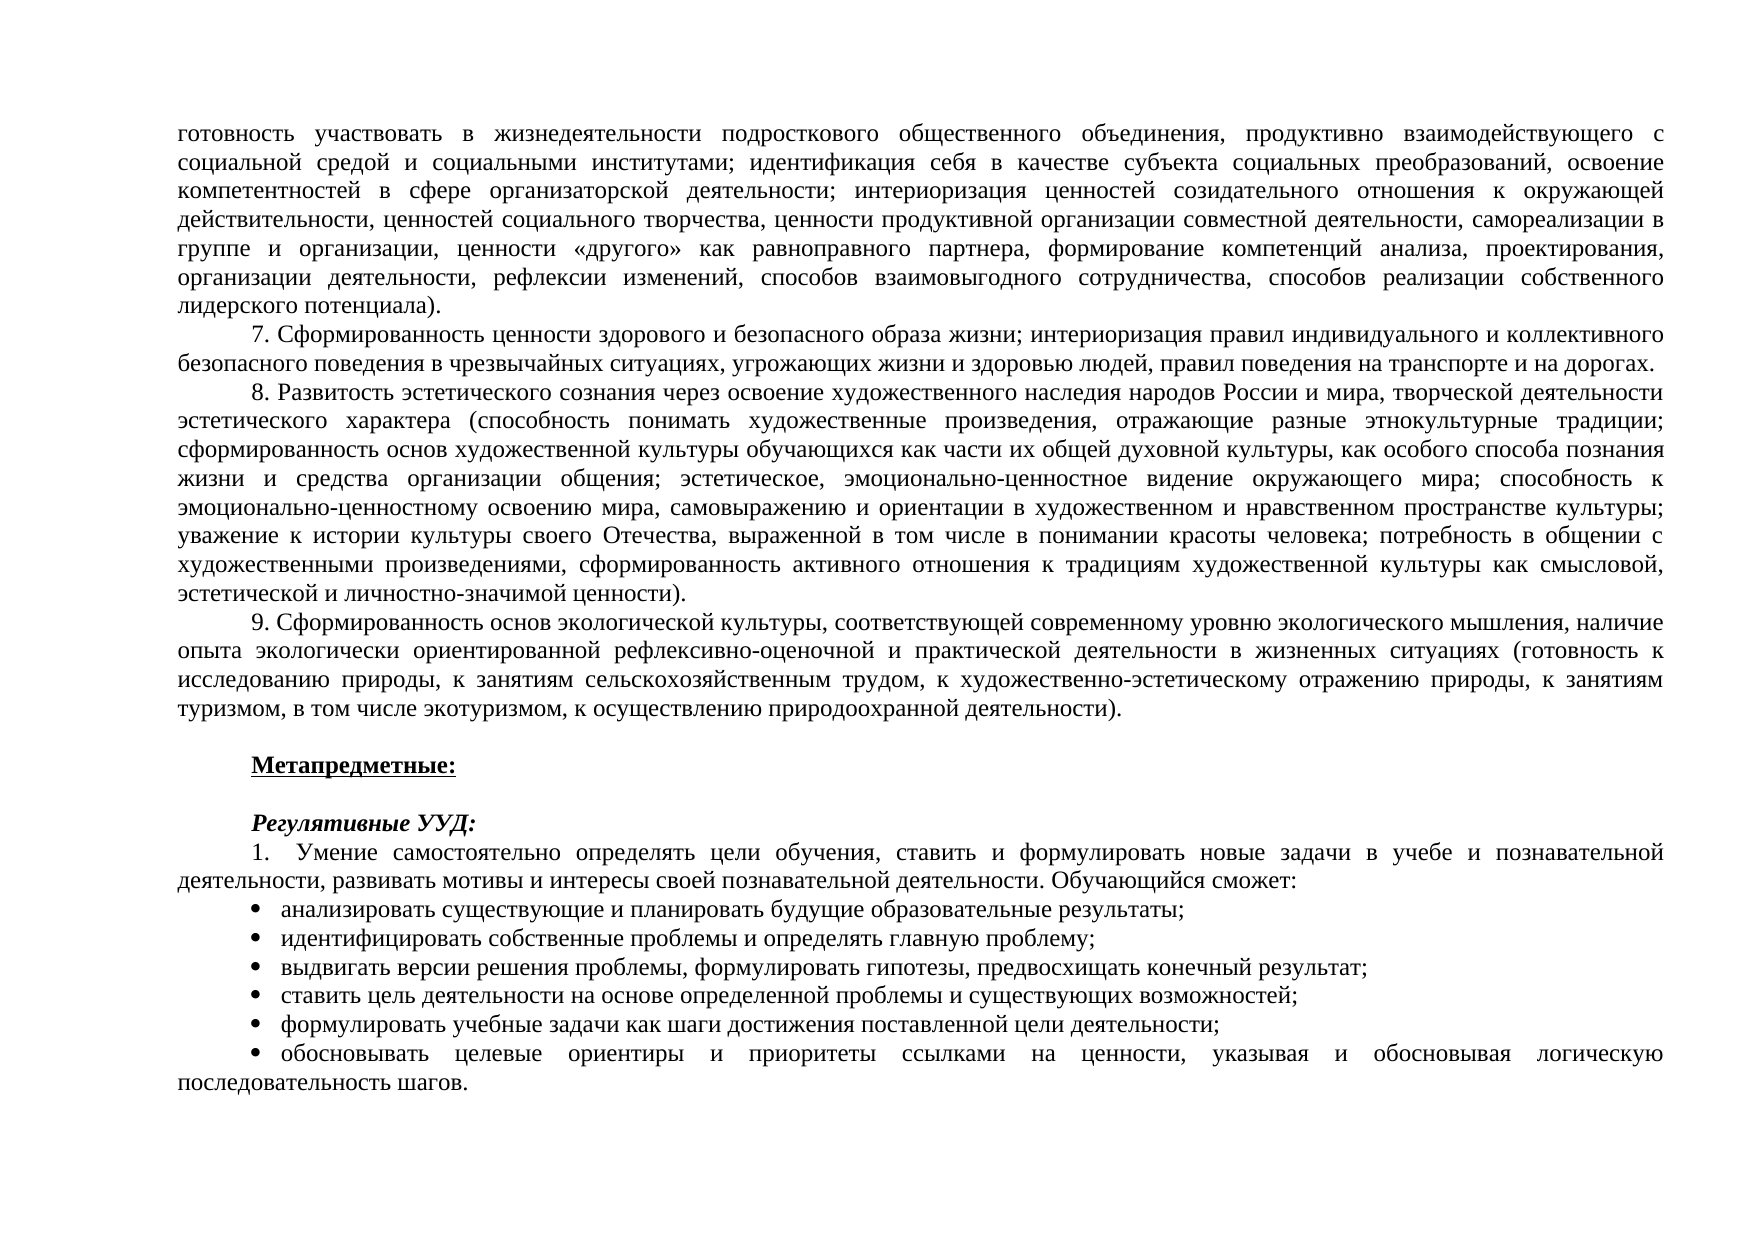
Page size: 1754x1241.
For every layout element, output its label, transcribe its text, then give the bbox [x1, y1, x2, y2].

list ставить цель деятельности на основе определенной проблемы и существующих возможностей; [177, 981, 1665, 1009]
list анализировать существующие и планировать будущие образовательные результаты; [177, 894, 1665, 923]
list идентифицировать собственные проблемы и определять главную проблему; [177, 923, 1665, 952]
text Регулятивные УУД: [177, 808, 1665, 837]
list Умение самостоятельно определять цели обучения, ставить и формулировать новые задачи в учебе и познавательной деятельности, развивать мотивы и интересы своей познавательной деятельности. Обучающийся сможет: [177, 837, 1665, 894]
list обосновывать целевые ориентиры и приоритеты ссылками на ценности, указывая и обосновывая логическую последовательность шагов. [177, 1038, 1665, 1096]
list формулировать учебные задачи как шаги достижения поставленной цели деятельности; [177, 1009, 1665, 1038]
text 7. Сформированность ценности здорового и безопасного образа жизни; интериоризация правил индивидуального и коллективного безопасного поведения в чрезвычайных ситуациях, угрожающих жизни и здоровью людей, правил поведения на транспорте и на дорогах. [177, 319, 1665, 377]
list выдвигать версии решения проблемы, формулировать гипотезы, предвосхищать конечный результат; [177, 952, 1665, 981]
text 9. Сформированность основ экологической культуры, соответствующей современному уровню экологического мышления, наличие опыта экологически ориентированной рефлексивно-оценочной и практической деятельности в жизненных ситуациях (готовность к исследованию природы, к занятиям сельскохозяйственным трудом, к художественно-эстетическому отражению природы, к занятиям туризмом, в том числе экотуризмом, к осуществлению природоохранной деятельности). [177, 607, 1665, 722]
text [177, 118, 1665, 319]
text Метапредметные: [177, 751, 1665, 779]
text 8. Развитость эстетического сознания через освоение художественного наследия народов России и мира, творческой деятельности эстетического характера (способность понимать художественные произведения, отражающие разные этнокультурные традиции; сформированность основ художественной культуры обучающихся как части их общей духовной культуры, как особого способа познания жизни и средства организации общения; эстетическое, эмоционально-ценностное видение окружающего мира; способность к эмоционально-ценностному освоению мира, самовыражению и ориентации в художественном и нравственном пространстве культуры; уважение к истории культуры своего Отечества, выраженной в том числе в понимании красоты человека; потребность в общении с художественными произведениями, сформированность активного отношения к традициям художественной культуры как смысловой, эстетической и личностно-значимой ценности). [177, 377, 1665, 607]
